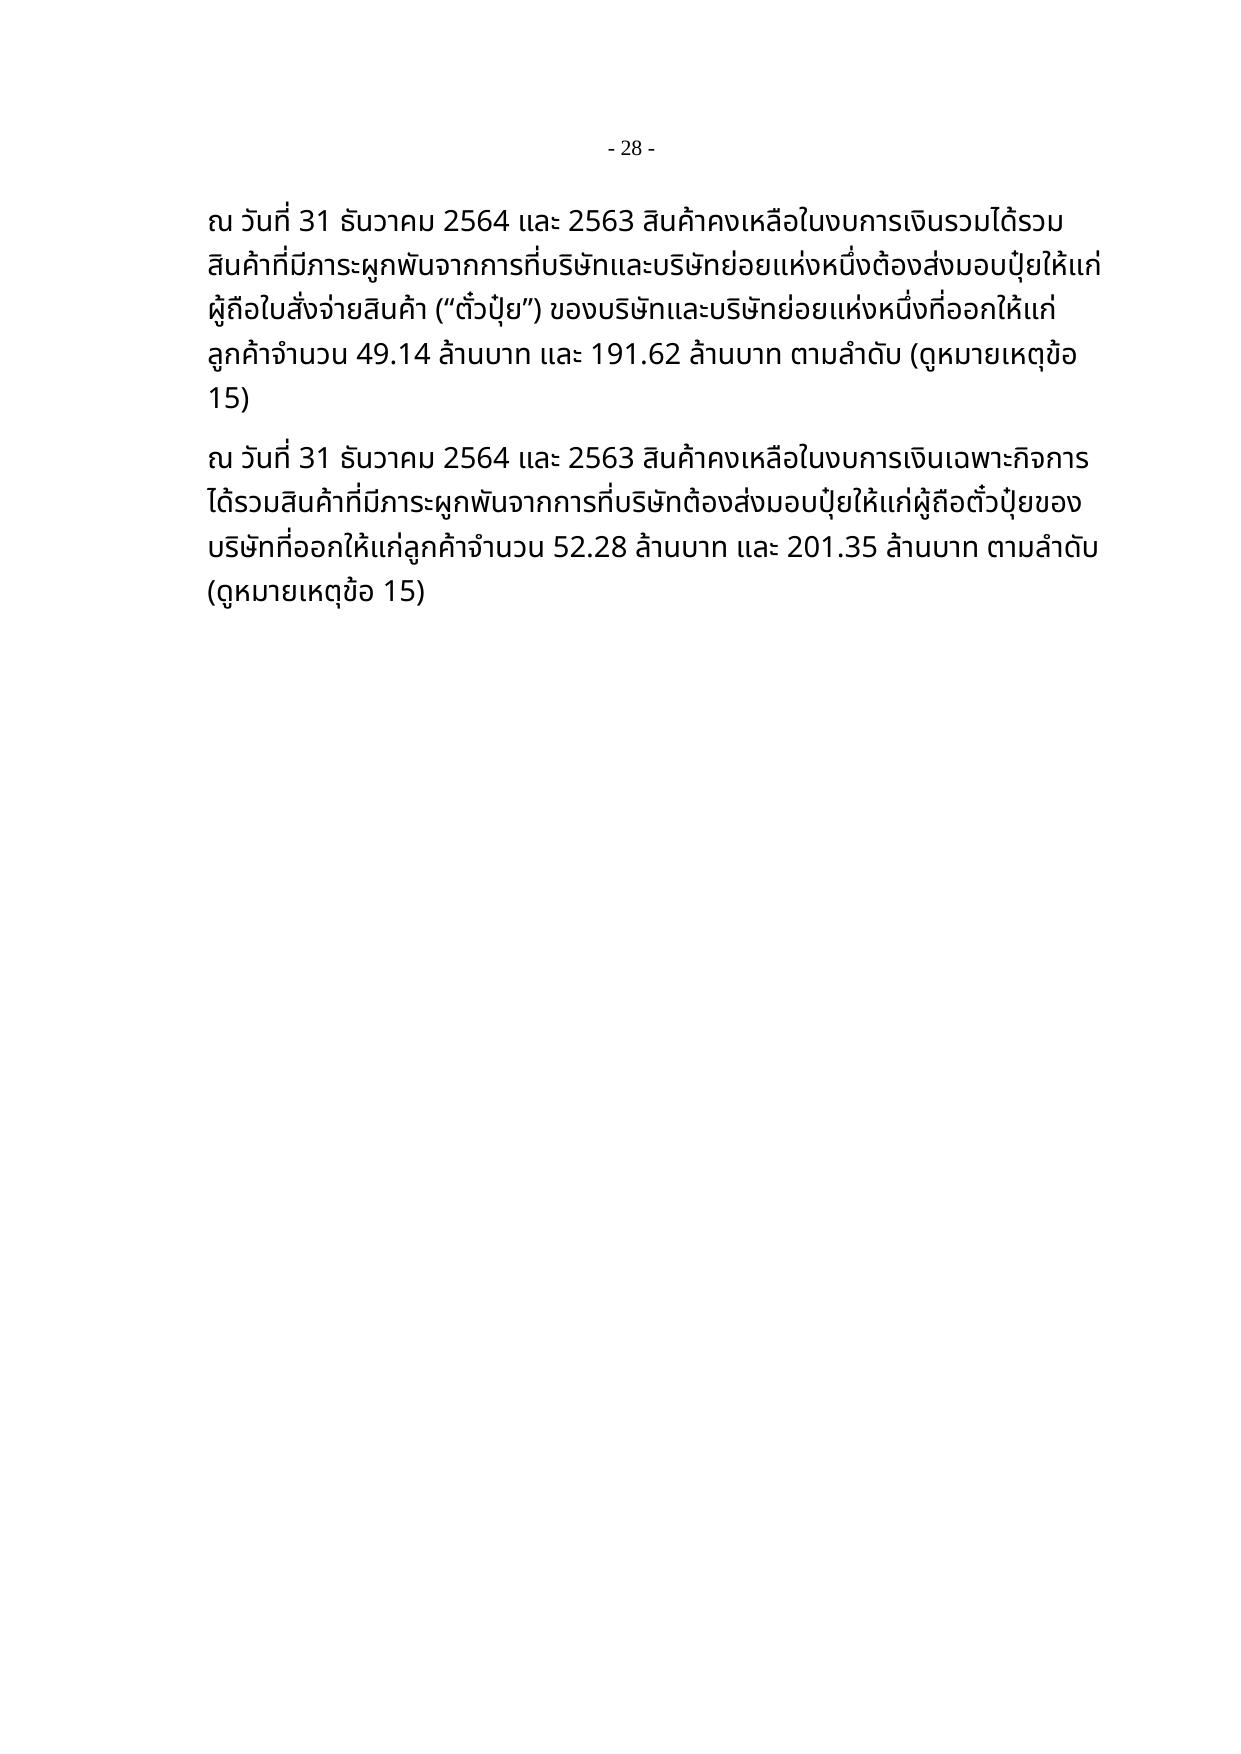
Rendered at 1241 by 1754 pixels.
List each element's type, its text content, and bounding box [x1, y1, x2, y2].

text ณ วันที่ 31 ธันวาคม 2564 และ 2563 สินค้าคงเหลือในงบการเงินรวมได้รวมสินค้าที่มีภาระผูกพันจากการที่บริษัทและบริษัทย่อยแห่งหนึ่งต้องส่งมอบปุ๋ยให้แก่ผู้ถือใบสั่งจ่ายสินค้า (“ตั๋วปุ๋ย”) ของบริษัทและบริษัทย่อยแห่งหนึ่งที่ออกให้แก่ลูกค้าจำนวน 49.14 ล้านบาท และ 191.62 ล้านบาท ตามลำดับ (ดูหมายเหตุข้อ 15) [207, 200, 1113, 417]
text ณ วันที่ 31 ธันวาคม 2564 และ 2563 สินค้าคงเหลือในงบการเงินเฉพาะกิจการได้รวมสินค้าที่มีภาระผูกพันจากการที่บริษัทต้องส่งมอบปุ๋ยให้แก่ผู้ถือตั๋วปุ๋ยของบริษัทที่ออกให้แก่ลูกค้าจำนวน 52.28 ล้านบาท และ 201.35 ล้านบาท ตามลำดับ (ดูหมายเหตุข้อ 15) [207, 438, 1113, 614]
